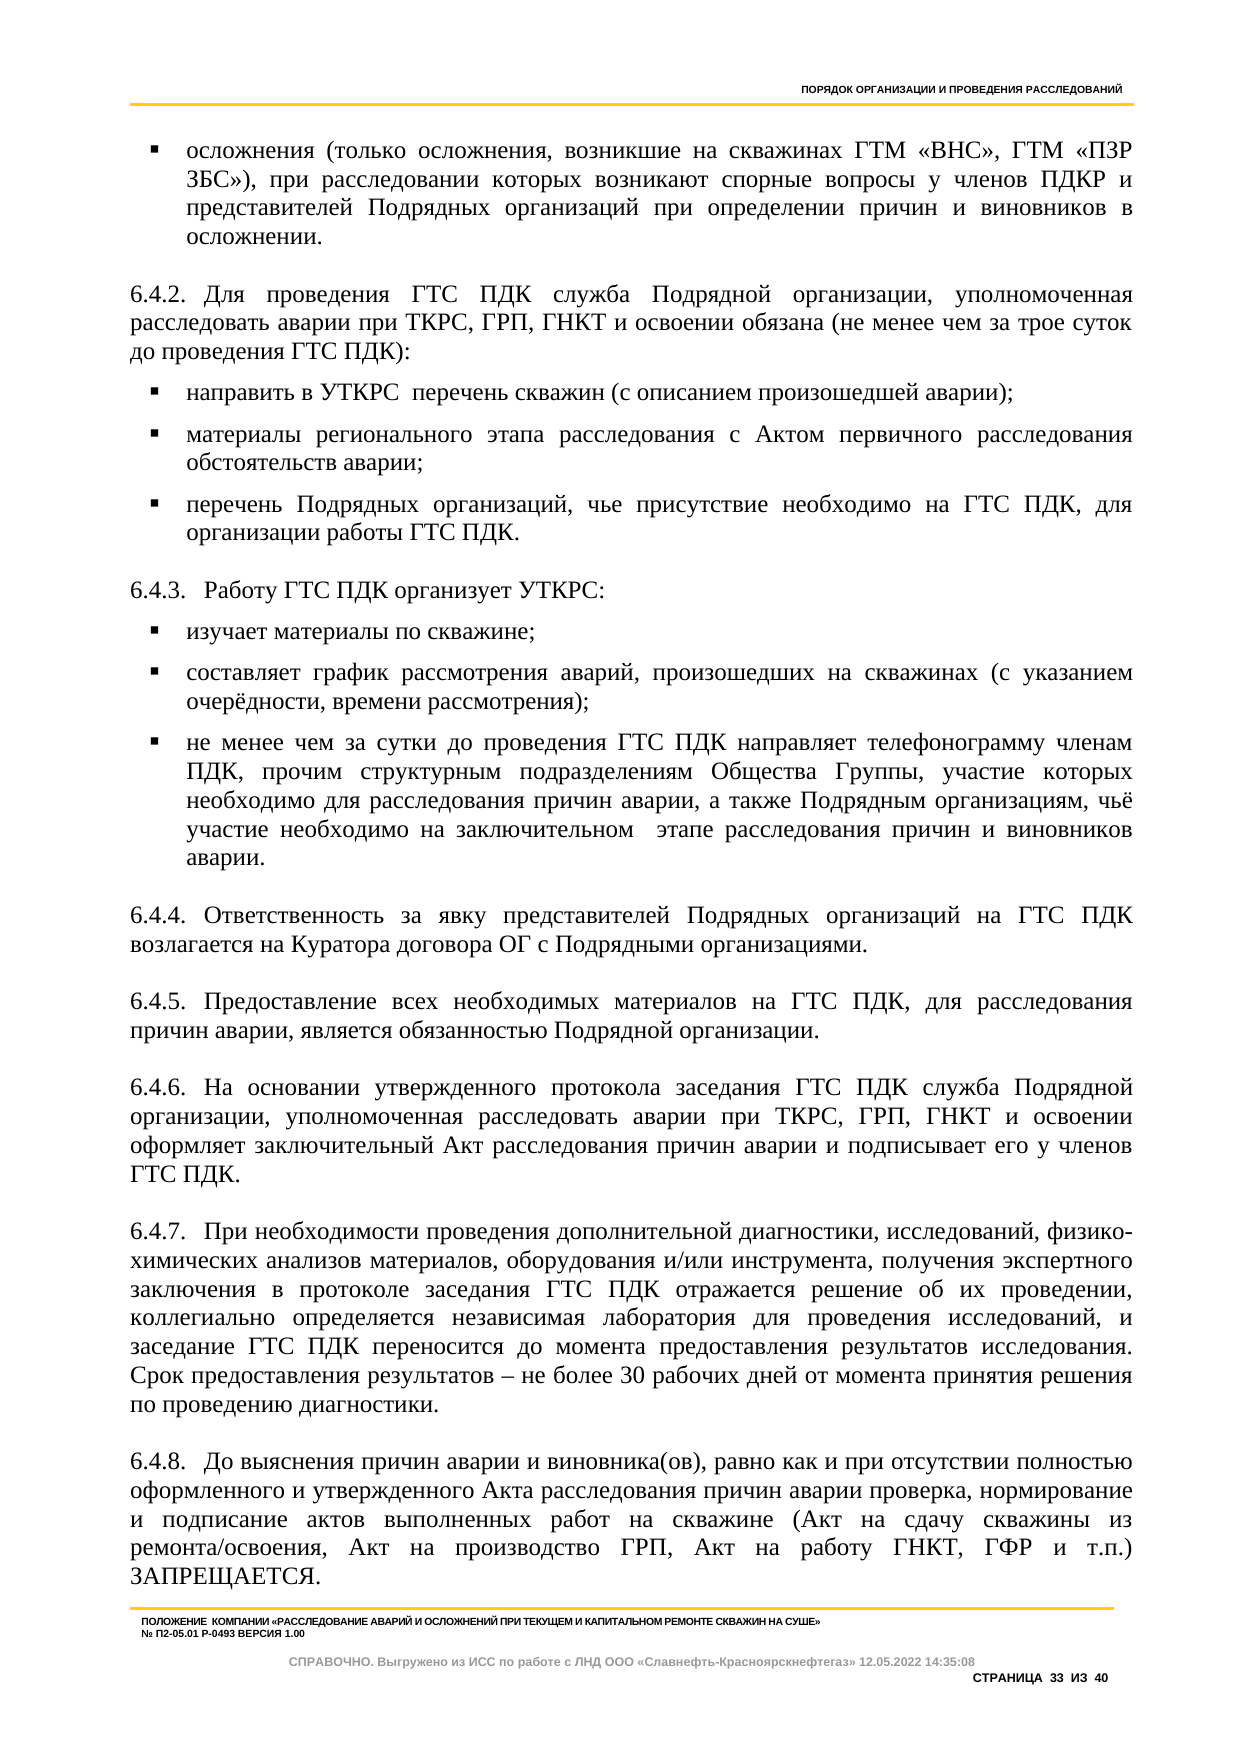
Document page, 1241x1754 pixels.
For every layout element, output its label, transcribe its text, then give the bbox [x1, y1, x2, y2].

list Предоставление всех необходимых материалов на ГТС ПДК, для расследования причин аварии, является обязанностью Подрядной организации. [130, 986, 1134, 1044]
list Для проведения ГТС ПДК служба Подрядной организации, уполномоченная расследовать аварии при ТКРС, ГРП, ГНКТ и освоении обязана (не менее чем за трое суток до проведения ГТС ПДК): [130, 279, 1134, 365]
list не менее чем за сутки до проведения ГТС ПДК направляет телефонограмму членам ПДК, прочим структурным подразделениям Общества Группы, участие которых необходимо для расследования причин аварии, а также Подрядным организациям, чьё участие необходимо на заключительном этапе расследования причин и виновников аварии. [149, 727, 1134, 871]
list направить в УТКРС перечень скважин (с описанием произошедшей аварии); [149, 377, 1134, 406]
list составляет график рассмотрения аварий, произошедших на скважинах (с указанием очерёдности, времени рассмотрения); [149, 657, 1134, 715]
list На основании утвержденного протокола заседания ГТС ПДК служба Подрядной организации, уполномоченная расследовать аварии при ТКРС, ГРП, ГНКТ и освоении оформляет заключительный Акт расследования причин аварии и подписывает его у членов ГТС ПДК. [130, 1072, 1134, 1187]
list изучает материалы по скважине; [149, 616, 1134, 645]
list Работу ГТС ПДК организует УТКРС: [130, 575, 1134, 604]
list осложнения (только осложнения, возникшие на скважинах ГТМ «ВНС», ГТМ «ПЗР ЗБС»), при расследовании которых возникают спорные вопросы у членов ПДКР и представителей Подрядных организаций при определении причин и виновников в осложнении. [149, 135, 1134, 250]
list перечень Подрядных организаций, чье присутствие необходимо на ГТС ПДК, для организации работы ГТС ПДК. [149, 489, 1134, 546]
list До выяснения причин аварии и виновника(ов), равно как и при отсутствии полностью оформленного и утвержденного Акта расследования причин аварии проверка, нормирование и подписание актов выполненных работ на скважине (Акт на сдачу скважины из ремонта/освоения, Акт на производство ГРП, Акт на работу ГНКТ, ГФР и т.п.) ЗАПРЕЩАЕТСЯ. [130, 1446, 1134, 1590]
list Ответственность за явку представителей Подрядных организаций на ГТС ПДК возлагается на Куратора договора ОГ с Подрядными организациями. [130, 900, 1134, 957]
list материалы регионального этапа расследования с Актом первичного расследования обстоятельств аварии; [149, 419, 1134, 476]
list При необходимости проведения дополнительной диагностики, исследований, физико-химических анализов материалов, оборудования и/или инструмента, получения экспертного заключения в протоколе заседания ГТС ПДК отражается решение об их проведении, коллегиально определяется независимая лаборатория для проведения исследований, и заседание ГТС ПДК переносится до момента предоставления результатов исследования. Срок предоставления результатов – не более 30 рабочих дней от момента принятия решения по проведению диагностики. [130, 1216, 1134, 1417]
